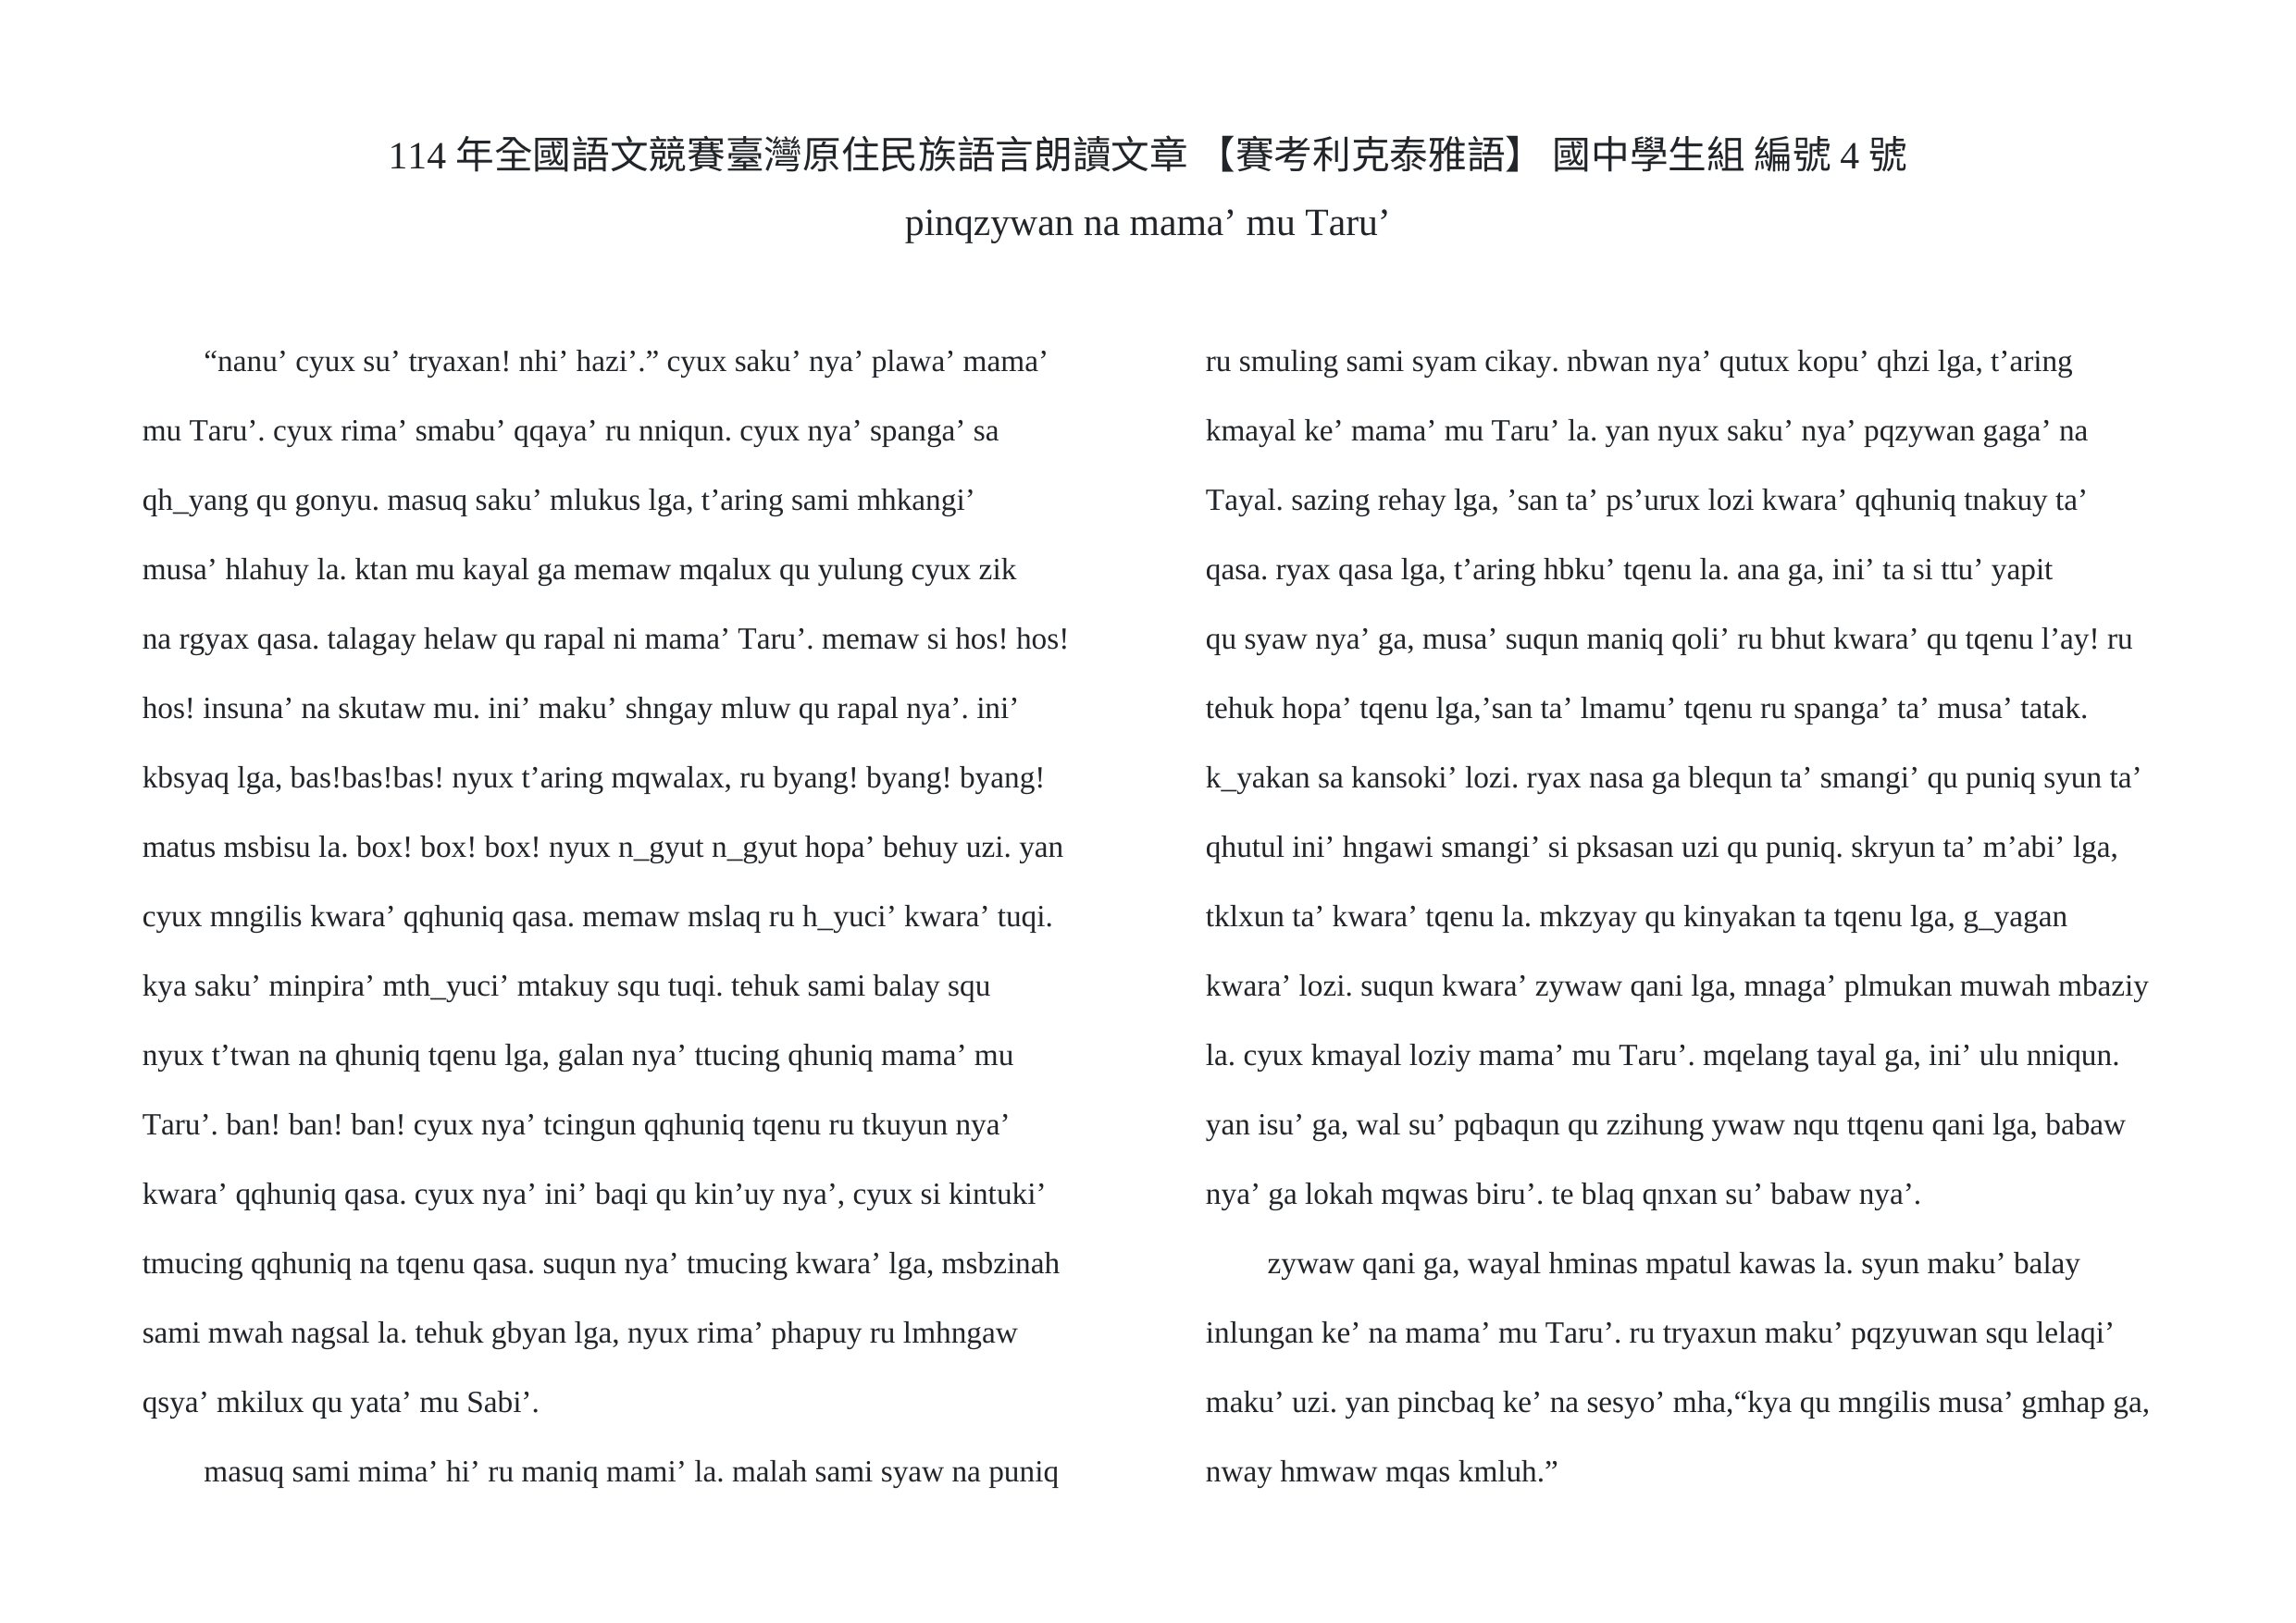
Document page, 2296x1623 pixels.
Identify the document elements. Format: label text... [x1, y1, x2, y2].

text 114 年全國語文競賽臺灣原住民族語言朗讀文章 【賽考利克泰雅語】 國中學生組 編號 4 號 [142, 118, 2153, 187]
text zywaw qani ga, wayal hminas mpatul kawas la. syun maku’ balay inlungan ke’ na mama’ mu Taru’. ru tryaxun maku’ pqzyuwan squ lelaqi’ maku’ uzi. yan pincbaq ke’ na sesyo’ mha,“kya qu mngilis musa’ gmhap ga, nway hmwaw mqas kmluh.” [1206, 1228, 2153, 1505]
text masuq sami mima’ hi’ ru maniq mami’ la. malah sami syaw na puniq ru smuling sami syam cikay. nbwan nya’ qutux kopu’ qhzi lga, t’aring kmayal ke’ mama’ mu Taru’ la. yan nyux saku’ nya’ pqzywan gaga’ na Tayal. sazing rehay lga, ’san ta’ ps’urux lozi kwara’ qqhuniq tnakuy ta’ qasa. ryax qasa lga, t’aring hbku’ tqenu la. ana ga, ini’ ta si ttu’ yapit qu syaw nya’ ga, musa’ suqun maniq qoli’ ru bhut kwara’ qu tqenu l’ay! ru tehuk hopa’ tqenu lga,’san ta’ lmamu’ tqenu ru spanga’ ta’ musa’ tatak. k_yakan sa kansoki’ lozi. ryax nasa ga blequn ta’ smangi’ qu puniq syun ta’ qhutul ini’ hngawi smangi’ si pksasan uzi qu puniq. skryun ta’ m’abi’ lga, tklxun ta’ kwara’ tqenu la. mkzyay qu kinyakan ta tqenu lga, g_yagan kwara’ lozi. suqun kwara’ zywaw qani lga, mnaga’ plmukan muwah mbaziy la. cyux kmayal loziy mama’ mu Taru’. mqelang tayal ga, ini’ ulu nniqun. yan isu’ ga, wal su’ pqbaqun qu zzihung ywaw nqu ttqenu qani lga, babaw nya’ ga lokah mqwas biru’. te blaq qnxan su’ babaw nya’. [142, 1436, 1090, 1505]
text “nanu’ cyux su’ tryaxan! nhi’ hazi’.” cyux saku’ nya’ plawa’ mama’ mu Taru’. cyux rima’ smabu’ qqaya’ ru nniqun. cyux nya’ spanga’ sa qh_yang qu gonyu. masuq saku’ mlukus lga, t’aring sami mhkangi’ musa’ hlahuy la. ktan mu kayal ga memaw mqalux qu yulung cyux zik na rgyax qasa. talagay helaw qu rapal ni mama’ Taru’. memaw si hos! hos! hos! insuna’ na skutaw mu. ini’ maku’ shngay mluw qu rapal nya’. ini’ kbsyaq lga, bas!bas!bas! nyux t’aring mqwalax, ru byang! byang! byang! matus msbisu la. box! box! box! nyux n_gyut n_gyut hopa’ behuy uzi. yan cyux mngilis kwara’ qqhuniq qasa. memaw mslaq ru h_yuci’ kwara’ tuqi. kya saku’ minpira’ mth_yuci’ mtakuy squ tuqi. tehuk sami balay squ nyux t’twan na qhuniq tqenu lga, galan nya’ ttucing qhuniq mama’ mu Taru’. ban! ban! ban! cyux nya’ tcingun qqhuniq tqenu ru tkuyun nya’ kwara’ qqhuniq qasa. cyux nya’ ini’ baqi qu kin’uy nya’, cyux si kintuki’ tmucing qqhuniq na tqenu qasa. suqun nya’ tmucing kwara’ lga, msbzinah sami mwah nagsal la. tehuk gbyan lga, nyux rima’ phapuy ru lmhngaw qsya’ mkilux qu yata’ mu Sabi’. [142, 326, 1090, 1436]
text pinqzywan na mama’ mu Taru’ [142, 187, 2153, 256]
text masuq sami mima’ hi’ ru maniq mami’ la. malah sami syaw na puniq ru smuling sami syam cikay. nbwan nya’ qutux kopu’ qhzi lga, t’aring kmayal ke’ mama’ mu Taru’ la. yan nyux saku’ nya’ pqzywan gaga’ na Tayal. sazing rehay lga, ’san ta’ ps’urux lozi kwara’ qqhuniq tnakuy ta’ qasa. ryax qasa lga, t’aring hbku’ tqenu la. ana ga, ini’ ta si ttu’ yapit qu syaw nya’ ga, musa’ suqun maniq qoli’ ru bhut kwara’ qu tqenu l’ay! ru tehuk hopa’ tqenu lga,’san ta’ lmamu’ tqenu ru spanga’ ta’ musa’ tatak. k_yakan sa kansoki’ lozi. ryax nasa ga blequn ta’ smangi’ qu puniq syun ta’ qhutul ini’ hngawi smangi’ si pksasan uzi qu puniq. skryun ta’ m’abi’ lga, tklxun ta’ kwara’ tqenu la. mkzyay qu kinyakan ta tqenu lga, g_yagan kwara’ lozi. suqun kwara’ zywaw qani lga, mnaga’ plmukan muwah mbaziy la. cyux kmayal loziy mama’ mu Taru’. mqelang tayal ga, ini’ ulu nniqun. yan isu’ ga, wal su’ pqbaqun qu zzihung ywaw nqu ttqenu qani lga, babaw nya’ ga lokah mqwas biru’. te blaq qnxan su’ babaw nya’. [1206, 326, 2153, 1228]
